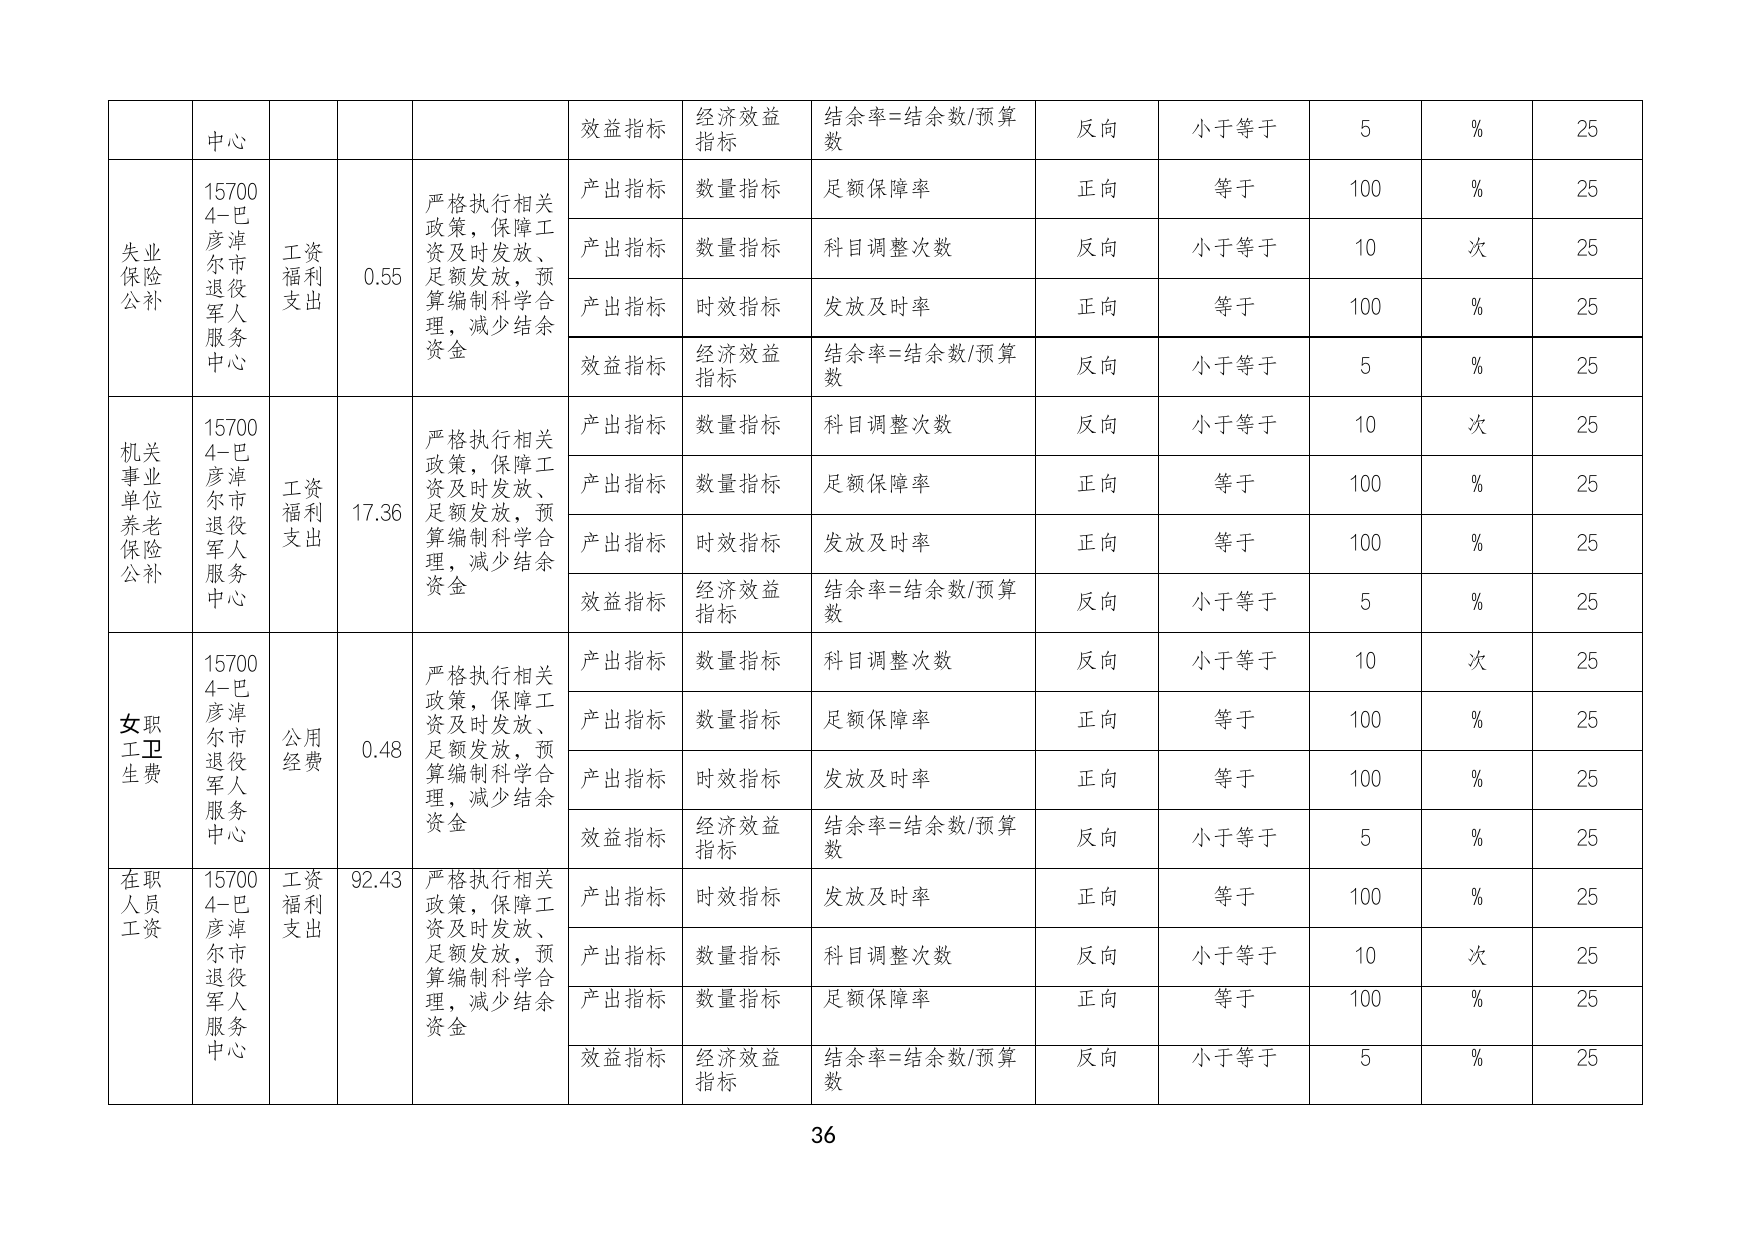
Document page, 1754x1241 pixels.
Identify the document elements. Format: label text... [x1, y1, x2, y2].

table_cell 100 [1310, 456, 1421, 514]
table_cell 公用经费 [270, 633, 337, 868]
table_cell 正向 [1036, 456, 1158, 514]
table_cell 次 [1422, 633, 1532, 691]
table_cell 157004-巴彦淖尔市退役军人服务中心 [193, 633, 269, 868]
table_cell % [1422, 160, 1532, 218]
table_cell 经济效益指标 [683, 574, 811, 632]
table_cell 效益指标 [569, 101, 682, 159]
table_cell 25 [1533, 219, 1642, 277]
table_cell 时效指标 [683, 751, 811, 809]
table_cell 发放及时率 [812, 279, 1035, 336]
table_cell 工资福利支出 [270, 160, 337, 396]
table_cell % [1422, 456, 1532, 514]
table_cell 小于等于 [1159, 101, 1309, 159]
table_cell 5 [1310, 1046, 1421, 1104]
table_cell 经济效益指标 [683, 101, 811, 159]
table_cell 10 [1310, 633, 1421, 691]
table_cell 等于 [1159, 692, 1309, 750]
table_cell 工资福利支出 [270, 397, 337, 632]
table_cell 数量指标 [683, 219, 811, 277]
table_cell % [1422, 515, 1532, 573]
table_cell 效益指标 [569, 338, 682, 396]
table_cell 小于等于 [1159, 574, 1309, 632]
table_cell 产出指标 [569, 987, 682, 1045]
table_cell 25 [1533, 397, 1642, 454]
table_cell 产出指标 [569, 397, 682, 454]
table_cell % [1422, 869, 1532, 927]
table_cell 产出指标 [569, 633, 682, 691]
table_cell 正向 [1036, 987, 1158, 1045]
table_cell % [1422, 751, 1532, 809]
table_cell % [1422, 1046, 1532, 1104]
table_cell 等于 [1159, 160, 1309, 218]
table_cell 157004-巴彦淖尔市退役军人服务中心 [193, 397, 269, 632]
table_cell 25 [1533, 869, 1642, 927]
table_cell 在职人员工资 [109, 869, 192, 1104]
table_cell 25 [1533, 810, 1642, 868]
table_cell 5 [1310, 810, 1421, 868]
table_cell 结余率=结余数/预算数 [812, 338, 1035, 396]
table_cell 25 [1533, 101, 1642, 159]
table_cell 效益指标 [569, 574, 682, 632]
table_cell 科目调整次数 [812, 928, 1035, 986]
table_cell 产出指标 [569, 515, 682, 573]
table_cell 25 [1533, 574, 1642, 632]
table_cell 产出指标 [569, 456, 682, 514]
table_cell 25 [1533, 633, 1642, 691]
table_cell 正向 [1036, 692, 1158, 750]
table_cell 科目调整次数 [812, 219, 1035, 277]
table_cell 次 [1422, 219, 1532, 277]
table_cell 等于 [1159, 869, 1309, 927]
table_cell 25 [1533, 279, 1642, 336]
table_cell 数量指标 [683, 456, 811, 514]
table_cell 25 [1533, 515, 1642, 573]
table_cell 产出指标 [569, 279, 682, 336]
table_cell % [1422, 810, 1532, 868]
table_cell 25 [1533, 1046, 1642, 1104]
table_cell 经济效益指标 [683, 338, 811, 396]
table_cell 反向 [1036, 574, 1158, 632]
table_cell 数量指标 [683, 397, 811, 454]
table_cell 次 [1422, 928, 1532, 986]
table_cell 女职工卫生费 [109, 633, 192, 868]
table_cell 25 [1533, 692, 1642, 750]
table_cell 产出指标 [569, 869, 682, 927]
table_cell 小于等于 [1159, 928, 1309, 986]
table_cell 发放及时率 [812, 751, 1035, 809]
table_cell 反向 [1036, 397, 1158, 454]
table_cell 小于等于 [1159, 338, 1309, 396]
table_cell 反向 [1036, 633, 1158, 691]
table_cell 正向 [1036, 869, 1158, 927]
table_cell 产出指标 [569, 219, 682, 277]
table_cell 等于 [1159, 987, 1309, 1045]
table_cell 25 [1533, 751, 1642, 809]
table_cell 科目调整次数 [812, 397, 1035, 454]
table_cell 正向 [1036, 751, 1158, 809]
table_cell 反向 [1036, 338, 1158, 396]
table_cell 反向 [1036, 1046, 1158, 1104]
table_cell 效益指标 [569, 810, 682, 868]
table_cell 发放及时率 [812, 869, 1035, 927]
table_cell 等于 [1159, 515, 1309, 573]
table_cell 5 [1310, 101, 1421, 159]
table_cell 小于等于 [1159, 810, 1309, 868]
table_cell 经济效益指标 [683, 1046, 811, 1104]
table_cell 次 [1422, 397, 1532, 454]
table_cell 157004-巴彦淖尔市退役军人服务中心 [193, 160, 269, 396]
table_cell 等于 [1159, 456, 1309, 514]
table_cell 正向 [1036, 279, 1158, 336]
table_cell 结余率=结余数/预算数 [812, 574, 1035, 632]
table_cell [193, 869, 269, 1104]
table_cell 数量指标 [683, 633, 811, 691]
table_cell 25 [1533, 928, 1642, 986]
table_cell 时效指标 [683, 515, 811, 573]
table_cell 25 [1533, 987, 1642, 1045]
table_cell 25 [1533, 456, 1642, 514]
table_cell 反向 [1036, 101, 1158, 159]
table_cell 科目调整次数 [812, 633, 1035, 691]
table_cell 25 [1533, 338, 1642, 396]
table_cell % [1422, 692, 1532, 750]
table_cell 时效指标 [683, 279, 811, 336]
table_cell 小于等于 [1159, 633, 1309, 691]
table_cell 10 [1310, 397, 1421, 454]
table_cell 反向 [1036, 928, 1158, 986]
table_cell 严格执行相关政策，保障工资及时发放、足额发放，预算编制科学合理，减少结余资金 [413, 633, 568, 868]
table_cell 反向 [1036, 810, 1158, 868]
table_cell 数量指标 [683, 160, 811, 218]
table_cell 数量指标 [683, 928, 811, 986]
table_cell 10 [1310, 219, 1421, 277]
table_cell 产出指标 [569, 692, 682, 750]
table_cell % [1422, 101, 1532, 159]
table_cell 工资福利支出 [270, 869, 337, 1104]
table_cell 100 [1310, 751, 1421, 809]
table_cell 5 [1310, 338, 1421, 396]
table_cell 92.43 [338, 869, 412, 1104]
table_cell 10 [1310, 928, 1421, 986]
table_cell 100 [1310, 160, 1421, 218]
table_cell % [1422, 574, 1532, 632]
table_cell 25 [1533, 160, 1642, 218]
table_cell 小于等于 [1159, 219, 1309, 277]
table_cell 结余率=结余数/预算数 [812, 1046, 1035, 1104]
table_cell 严格执行相关政策，保障工资及时发放、足额发放，预算编制科学合理，减少结余资金 [413, 397, 568, 632]
table_cell 产出指标 [569, 751, 682, 809]
table_cell % [1422, 987, 1532, 1045]
table_cell 效益指标 [569, 1046, 682, 1104]
table_cell 足额保障率 [812, 692, 1035, 750]
table_cell 反向 [1036, 219, 1158, 277]
table_cell 0.48 [338, 633, 412, 868]
table_cell % [1422, 338, 1532, 396]
table_cell 100 [1310, 515, 1421, 573]
table_cell 足额保障率 [812, 160, 1035, 218]
table_cell 严格执行相关政策，保障工资及时发放、足额发放，预算编制科学合理，减少结余资金 [413, 160, 568, 396]
table_cell 正向 [1036, 515, 1158, 573]
table_cell 机关事业单位养老保险公补 [109, 397, 192, 632]
table_cell 时效指标 [683, 869, 811, 927]
table_cell 100 [1310, 692, 1421, 750]
table_cell 结余率=结余数/预算数 [812, 101, 1035, 159]
table_cell 数量指标 [683, 692, 811, 750]
table_cell 结余率=结余数/预算数 [812, 810, 1035, 868]
table_cell 100 [1310, 987, 1421, 1045]
table_cell 17.36 [338, 397, 412, 632]
table_cell 小于等于 [1159, 397, 1309, 454]
table_cell 足额保障率 [812, 456, 1035, 514]
table_cell 正向 [1036, 160, 1158, 218]
table_cell 产出指标 [569, 160, 682, 218]
table_cell 0.55 [338, 160, 412, 396]
table_cell 等于 [1159, 279, 1309, 336]
table_cell 等于 [1159, 751, 1309, 809]
table_cell 失业保险公补 [109, 160, 192, 396]
table_cell 足额保障率 [812, 987, 1035, 1045]
table_cell 100 [1310, 279, 1421, 336]
table_cell 发放及时率 [812, 515, 1035, 573]
table_cell 产出指标 [569, 928, 682, 986]
table_cell % [1422, 279, 1532, 336]
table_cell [413, 869, 568, 1104]
table_cell 经济效益指标 [683, 810, 811, 868]
table_cell 数量指标 [683, 987, 811, 1045]
table_cell 小于等于 [1159, 1046, 1309, 1104]
table_cell 100 [1310, 869, 1421, 927]
table_cell 5 [1310, 574, 1421, 632]
